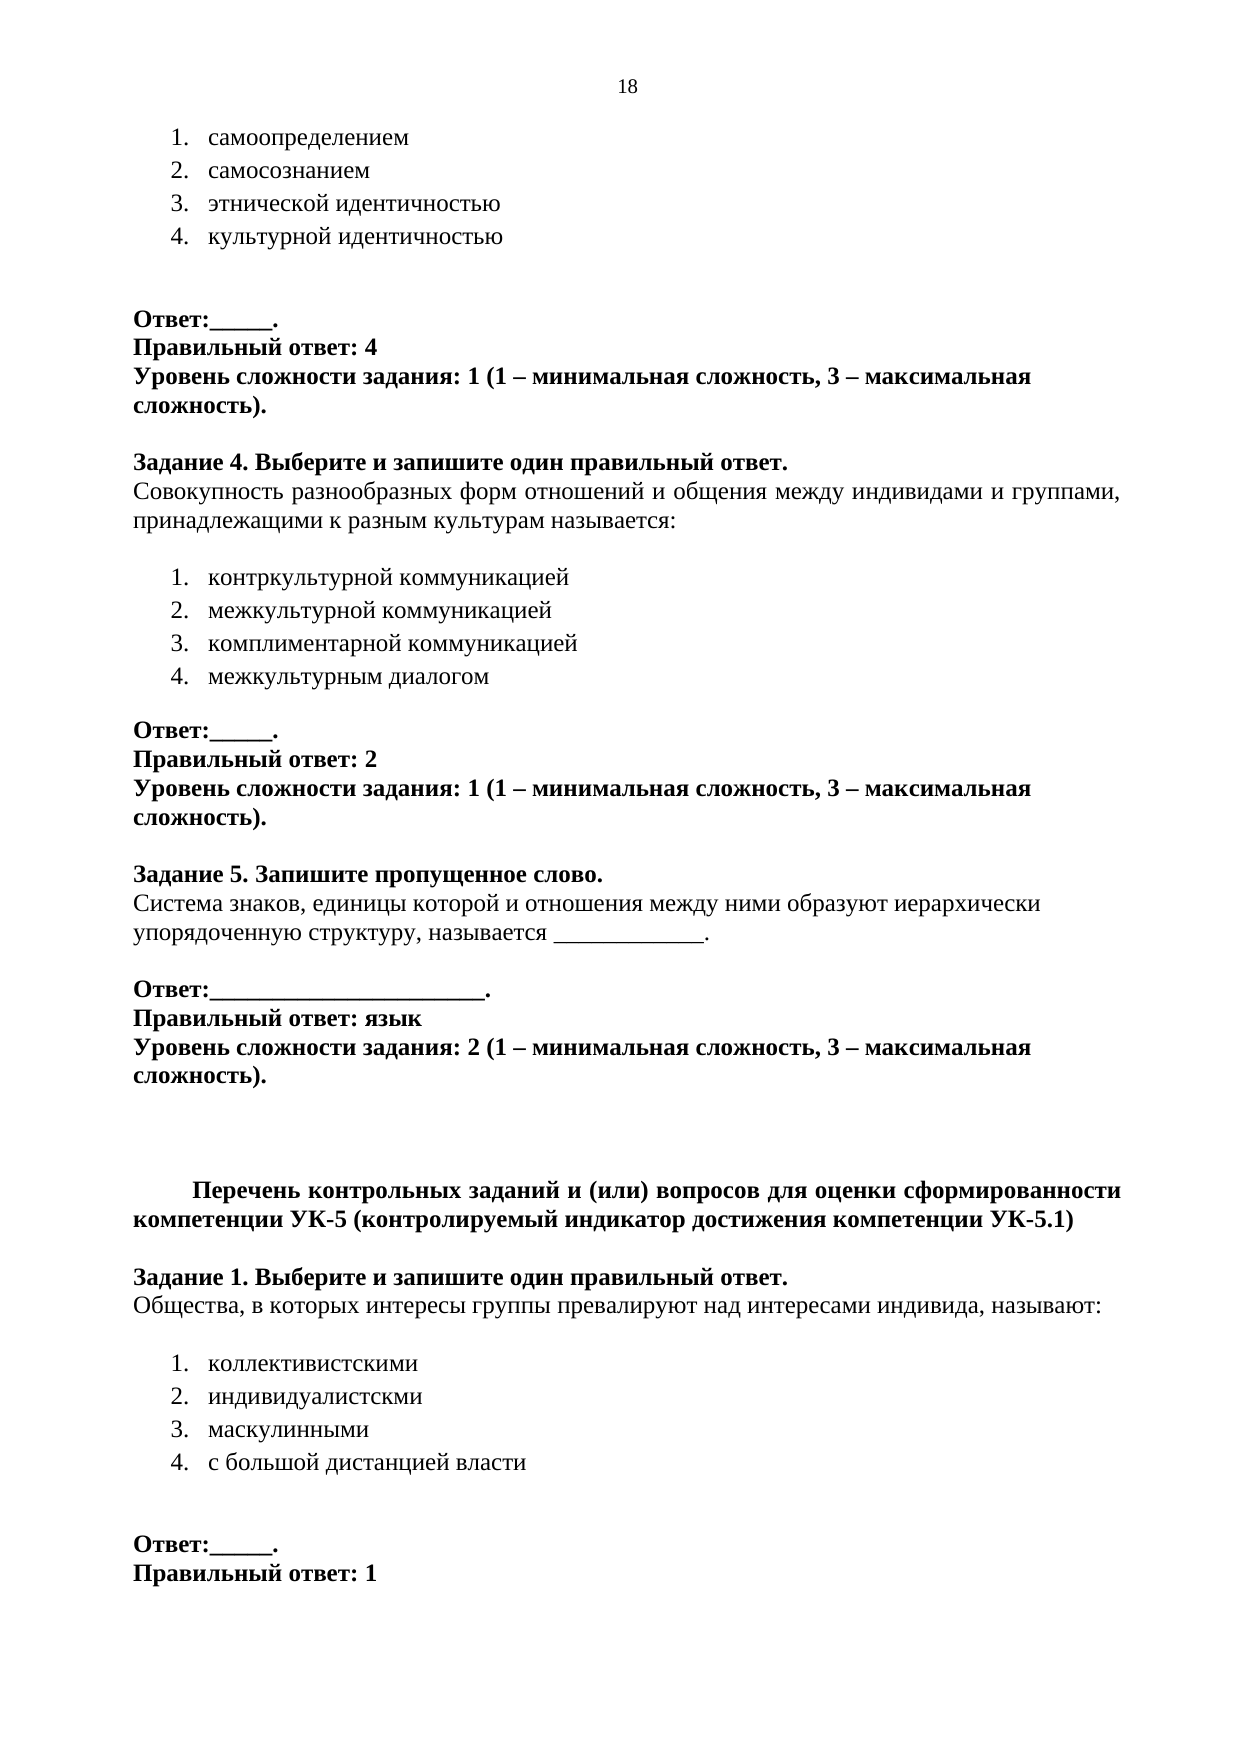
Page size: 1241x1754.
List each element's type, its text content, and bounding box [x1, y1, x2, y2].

list этнической идентичностью [170, 188, 1122, 217]
text Перечень контрольных заданий и (или) вопросов для оценки сформированности компетенции УК-5 (контролируемый индикатор достижения компетенции УК-5.1) [133, 1175, 1122, 1233]
text Задание 5. Запишите пропущенное слово. [133, 859, 1122, 888]
text Правильный ответ: 1 [133, 1558, 1122, 1587]
text Задание 1. Выберите и запишите один правильный ответ. [133, 1262, 1122, 1290]
text Ответ:_____. [133, 715, 1122, 744]
text Задание 4. Выберите и запишите один правильный ответ. [133, 447, 1122, 476]
text Правильный ответ: 4 [133, 332, 1122, 361]
text Уровень сложности задания: 2 (1 – минимальная сложность, 3 – максимальная сложность). [133, 1032, 1122, 1089]
list коллективистскими [170, 1348, 1122, 1377]
text Общества, в которых интересы группы превалируют над интересами индивида, называют: [133, 1290, 1122, 1319]
text Совокупность разнообразных форм отношений и общения между индивидами и группами, принадлежащими к разным культурам называется: [133, 476, 1122, 534]
text Правильный ответ: 2 [133, 744, 1122, 773]
text Система знаков, единицы которой и отношения между ними образуют иерархически упорядоченную структуру, называется ____________. [133, 888, 1122, 945]
list культурной идентичностью [170, 221, 1122, 250]
list с большой дистанцией власти [170, 1447, 1122, 1476]
list самоопределением [170, 122, 1122, 151]
text Ответ:_____. [133, 304, 1122, 332]
text Ответ:_____. [133, 1529, 1122, 1558]
list самосознанием [170, 155, 1122, 184]
text Ответ:______________________. [133, 974, 1122, 1003]
list контркультурной коммуникацией [170, 562, 1122, 591]
list межкультурной коммуникацией [170, 595, 1122, 624]
list индивидуалистскми [170, 1381, 1122, 1409]
list маскулинными [170, 1414, 1122, 1443]
list межкультурным диалогом [170, 661, 1122, 690]
list комплиментарной коммуникацией [170, 628, 1122, 657]
text Правильный ответ: язык [133, 1003, 1122, 1032]
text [133, 361, 1122, 419]
text Уровень сложности задания: 1 (1 – минимальная сложность, 3 – максимальная сложность). [133, 773, 1122, 830]
